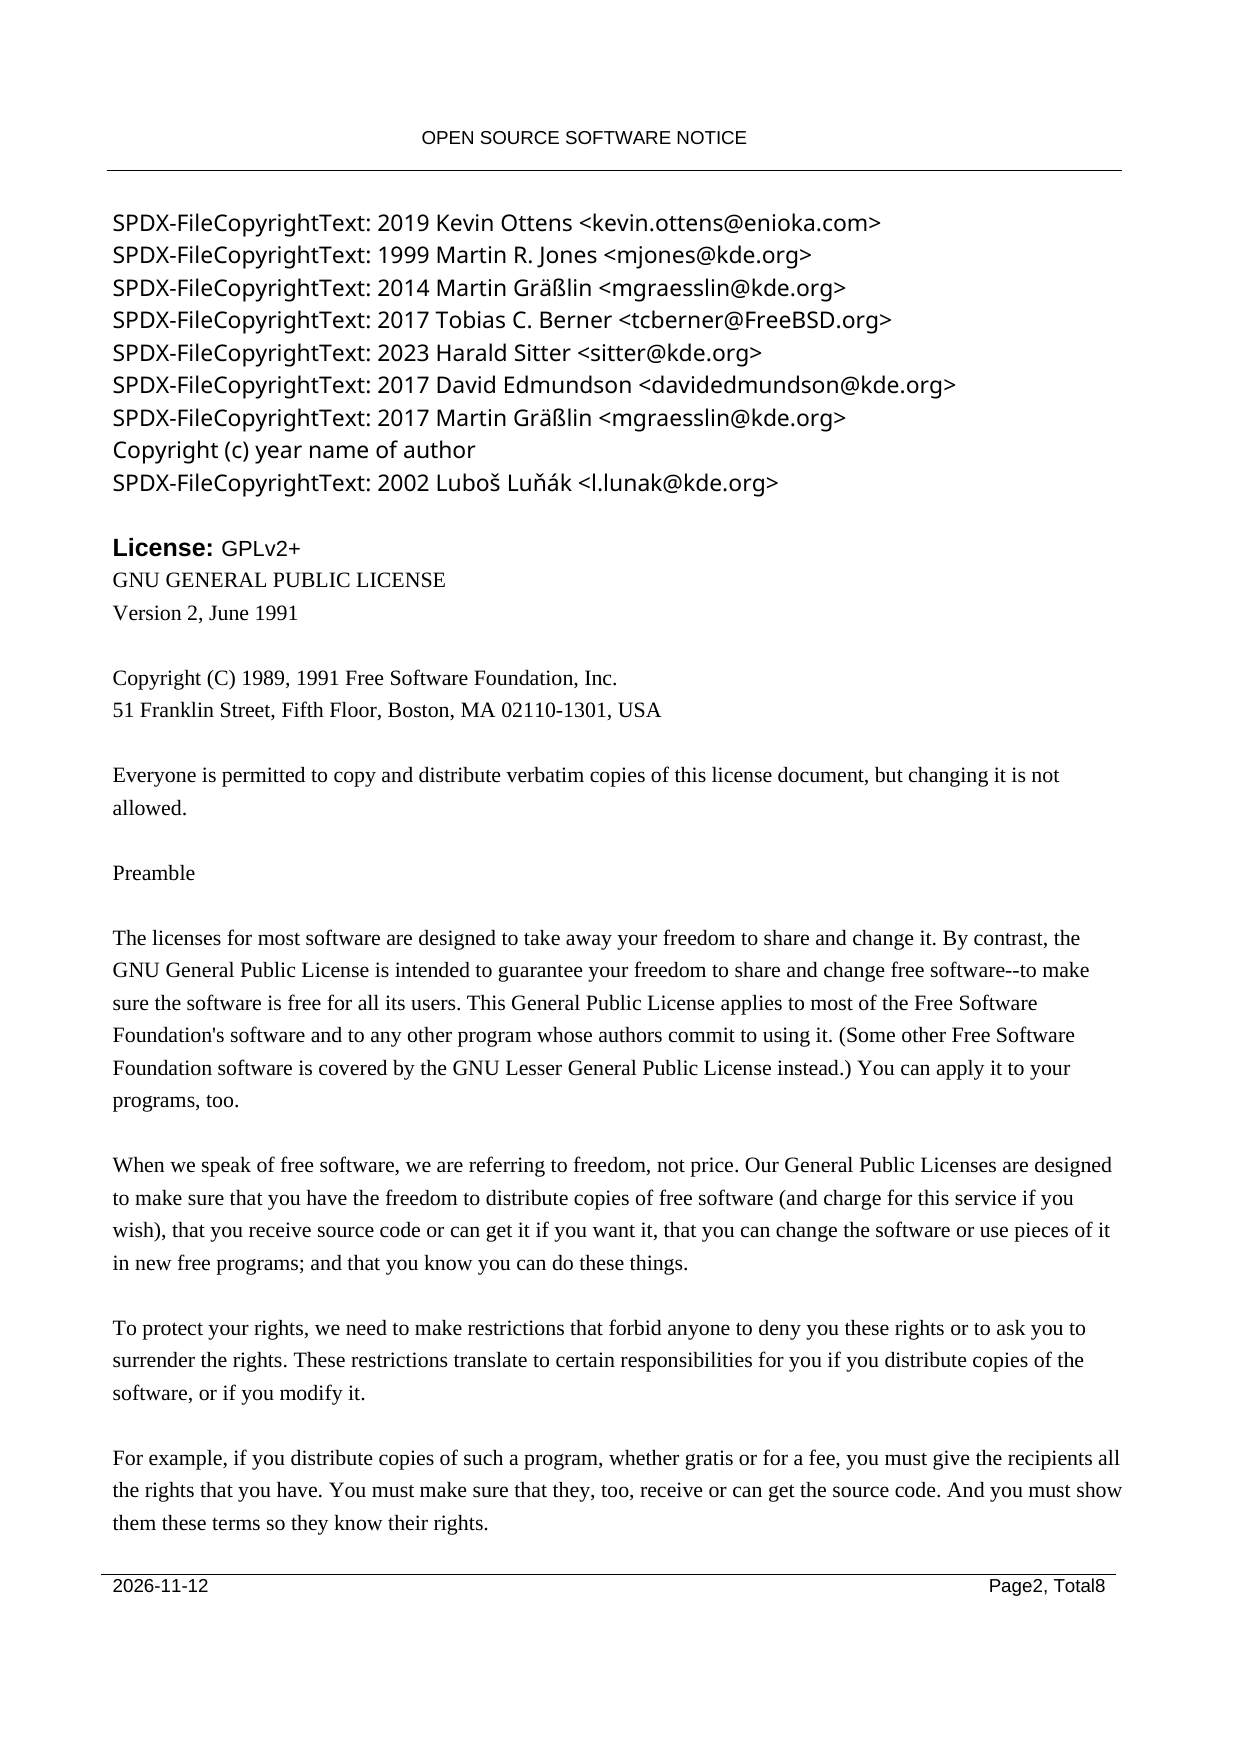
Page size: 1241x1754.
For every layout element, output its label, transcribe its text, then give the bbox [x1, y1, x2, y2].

text License: GPLv2+ [112, 531, 1128, 564]
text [112, 206, 1128, 531]
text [112, 564, 1128, 1539]
